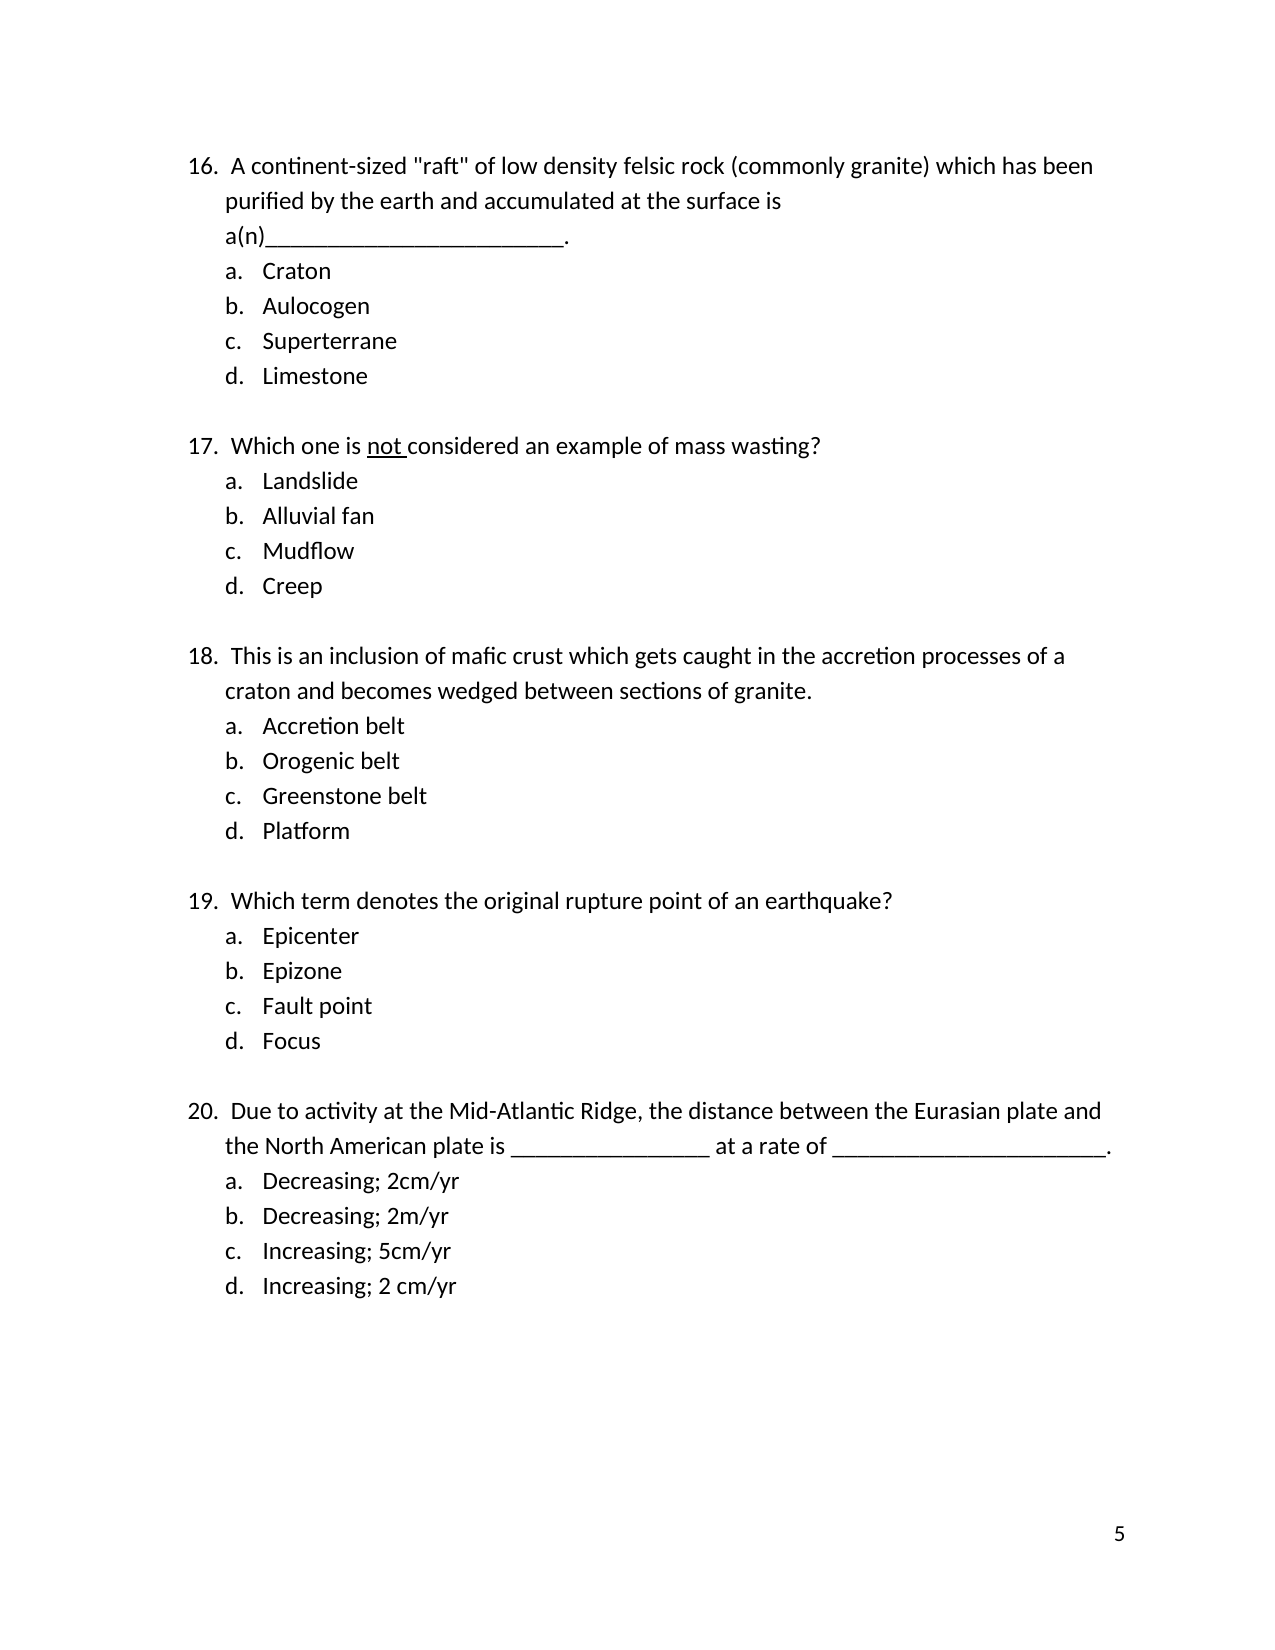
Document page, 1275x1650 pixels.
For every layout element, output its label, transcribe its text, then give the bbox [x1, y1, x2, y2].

list Greenstone belt [225, 780, 1125, 811]
list Superterrane [225, 325, 1125, 356]
list Due to activity at the Mid-Atlantic Ridge, the distance between the Eurasian plate and the North American plate is ________________ at a rate of ______________________. [187, 1095, 1125, 1161]
list Accretion belt [225, 710, 1125, 741]
list A continent-sized "raft" of low density felsic rock (commonly granite) which has been purified by the earth and accumulated at the surface is a(n)________________________. [187, 150, 1125, 251]
list Increasing; 2 cm/yr [225, 1270, 1125, 1301]
list Increasing; 5cm/yr [225, 1235, 1125, 1266]
list Creep [225, 570, 1125, 601]
list This is an inclusion of mafic crust which gets caught in the accretion processes of a craton and becomes wedged between sections of granite. [187, 640, 1125, 706]
list Epicenter [225, 920, 1125, 951]
list Alluvial fan [225, 500, 1125, 531]
list Epizone [225, 955, 1125, 986]
list Which term denotes the original rupture point of an earthquake? [187, 885, 1125, 916]
list Which one is not considered an example of mass wasting? [187, 430, 1125, 461]
list Limestone [225, 360, 1125, 391]
list Platform [225, 815, 1125, 846]
list Decreasing; 2cm/yr [225, 1165, 1125, 1196]
list Fault point [225, 990, 1125, 1021]
list Orogenic belt [225, 745, 1125, 776]
list Landslide [225, 465, 1125, 496]
list Focus [225, 1025, 1125, 1056]
list Mudflow [225, 535, 1125, 566]
list Decreasing; 2m/yr [225, 1200, 1125, 1231]
list Aulocogen [225, 290, 1125, 321]
list Craton [225, 255, 1125, 286]
